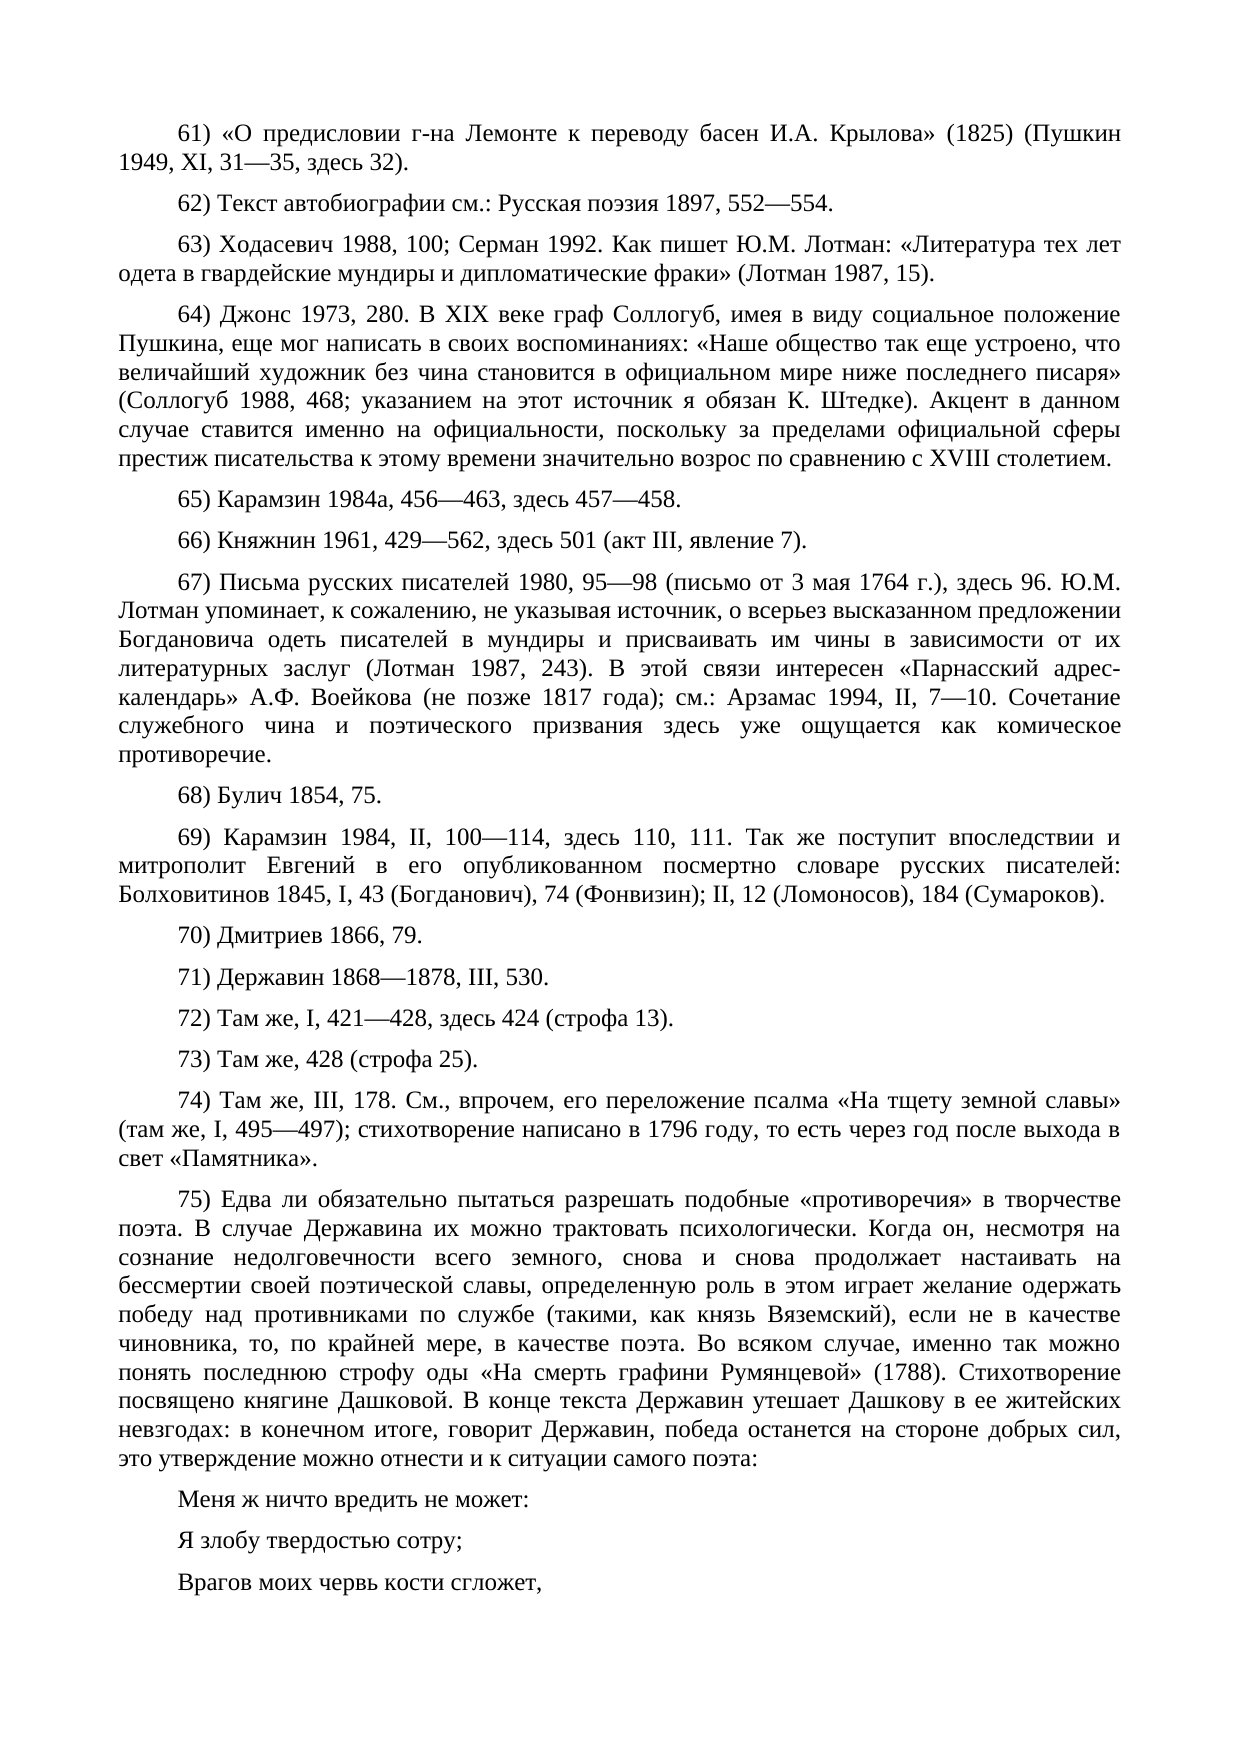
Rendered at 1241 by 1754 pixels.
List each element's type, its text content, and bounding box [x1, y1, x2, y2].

text 63) Ходасевич 1988, 100; Серман 1992. Как пишет Ю.М. Лотман: «Литература тех лет одета в гвардейские мундиры и дипломатические фраки» (Лотман 1987, 15). [118, 229, 1122, 287]
text 66) Княжнин 1961, 429—562, здесь 501 (акт III, явление 7). [118, 526, 1122, 554]
text 69) Карамзин 1984, II, 100—114, здесь 110, 111. Так же поступит впоследствии и митрополит Евгений в его опубликованном посмертно словаре русских писателей: Болховитинов 1845, I, 43 (Богданович), 74 (Фонвизин); II, 12 (Ломоносов), 184 (Сумароков). [118, 822, 1122, 908]
text 68) Булич 1854, 75. [118, 781, 1122, 809]
text 73) Там же, 428 (строфа 25). [118, 1044, 1122, 1073]
text 62) Текст автобиографии см.: Русская поэзия 1897, 552—554. [118, 188, 1122, 217]
text 61) «О предисловии г-на Лемонте к переводу басен И.А. Крылова» (1825) (Пушкин 1949, XI, 31—35, здесь 32). [118, 118, 1122, 176]
text 65) Карамзин 1984а, 456—463, здесь 457—458. [118, 484, 1122, 513]
text 67) Письма русских писателей 1980, 95—98 (письмо от 3 мая 1764 г.), здесь 96. Ю.М. Лотман упоминает, к сожалению, не указывая источник, о всерьез высказанном предложении Богдановича одеть писателей в мундиры и присваивать им чины в зависимости от их литературных заслуг (Лотман 1987, 243). В этой связи интересен «Парнасский адрес-календарь» А.Ф. Воейкова (не позже 1817 года); см.: Арзамас 1994, ІІ, 7—10. Сочетание служебного чина и поэтического призвания здесь уже ощущается как комическое противоречие. [118, 567, 1122, 768]
text Я злобу твердостью сотру; [118, 1526, 1122, 1554]
text 64) Джонс 1973, 280. В XIX веке граф Соллогуб, имея в виду социальное положение Пушкина, еще мог написать в своих воспоминаниях: «Наше общество так еще устроено, что величайший художник без чина становится в официальном мире ниже последнего писаря» (Соллогуб 1988, 468; указанием на этот источник я обязан К. Штедке). Акцент в данном случае ставится именно на официальности, поскольку за пределами официальной сферы престиж писательства к этому времени значительно возрос по сравнению с XVIII столетием. [118, 299, 1122, 472]
text 74) Там же, III, 178. См., впрочем, его переложение псалма «На тщету земной славы» (там же, I, 495—497); стихотворение написано в 1796 году, то есть через год после выхода в свет «Памятника». [118, 1086, 1122, 1172]
text Меня ж ничто вредить не может: [118, 1484, 1122, 1513]
text 71) Державин 1868—1878, III, 530. [118, 962, 1122, 991]
text 75) Едва ли обязательно пытаться разрешать подобные «противоречия» в творчестве поэта. В случае Державина их можно трактовать психологически. Когда он, несмотря на сознание недолговечности всего земного, снова и снова продолжает настаивать на бессмертии своей поэтической славы, определенную роль в этом играет желание одержать победу над противниками по службе (такими, как князь Вяземский), если не в качестве чиновника, то, по крайней мере, в качестве поэта. Во всяком случае, именно так можно понять последнюю строфу оды «На смерть графини Румянцевой» (1788). Стихотворение посвящено княгине Дашковой. В конце текста Державин утешает Дашкову в ее житейских невзгодах: в конечном итоге, говорит Державин, победа останется на стороне добрых сил, это утверждение можно отнести и к ситуации самого поэта: [118, 1184, 1122, 1472]
text 72) Там же, I, 421—428, здесь 424 (строфа 13). [118, 1003, 1122, 1032]
text Врагов моих червь кости сгложет, [118, 1567, 1122, 1596]
text 70) Дмитриев 1866, 79. [118, 921, 1122, 949]
